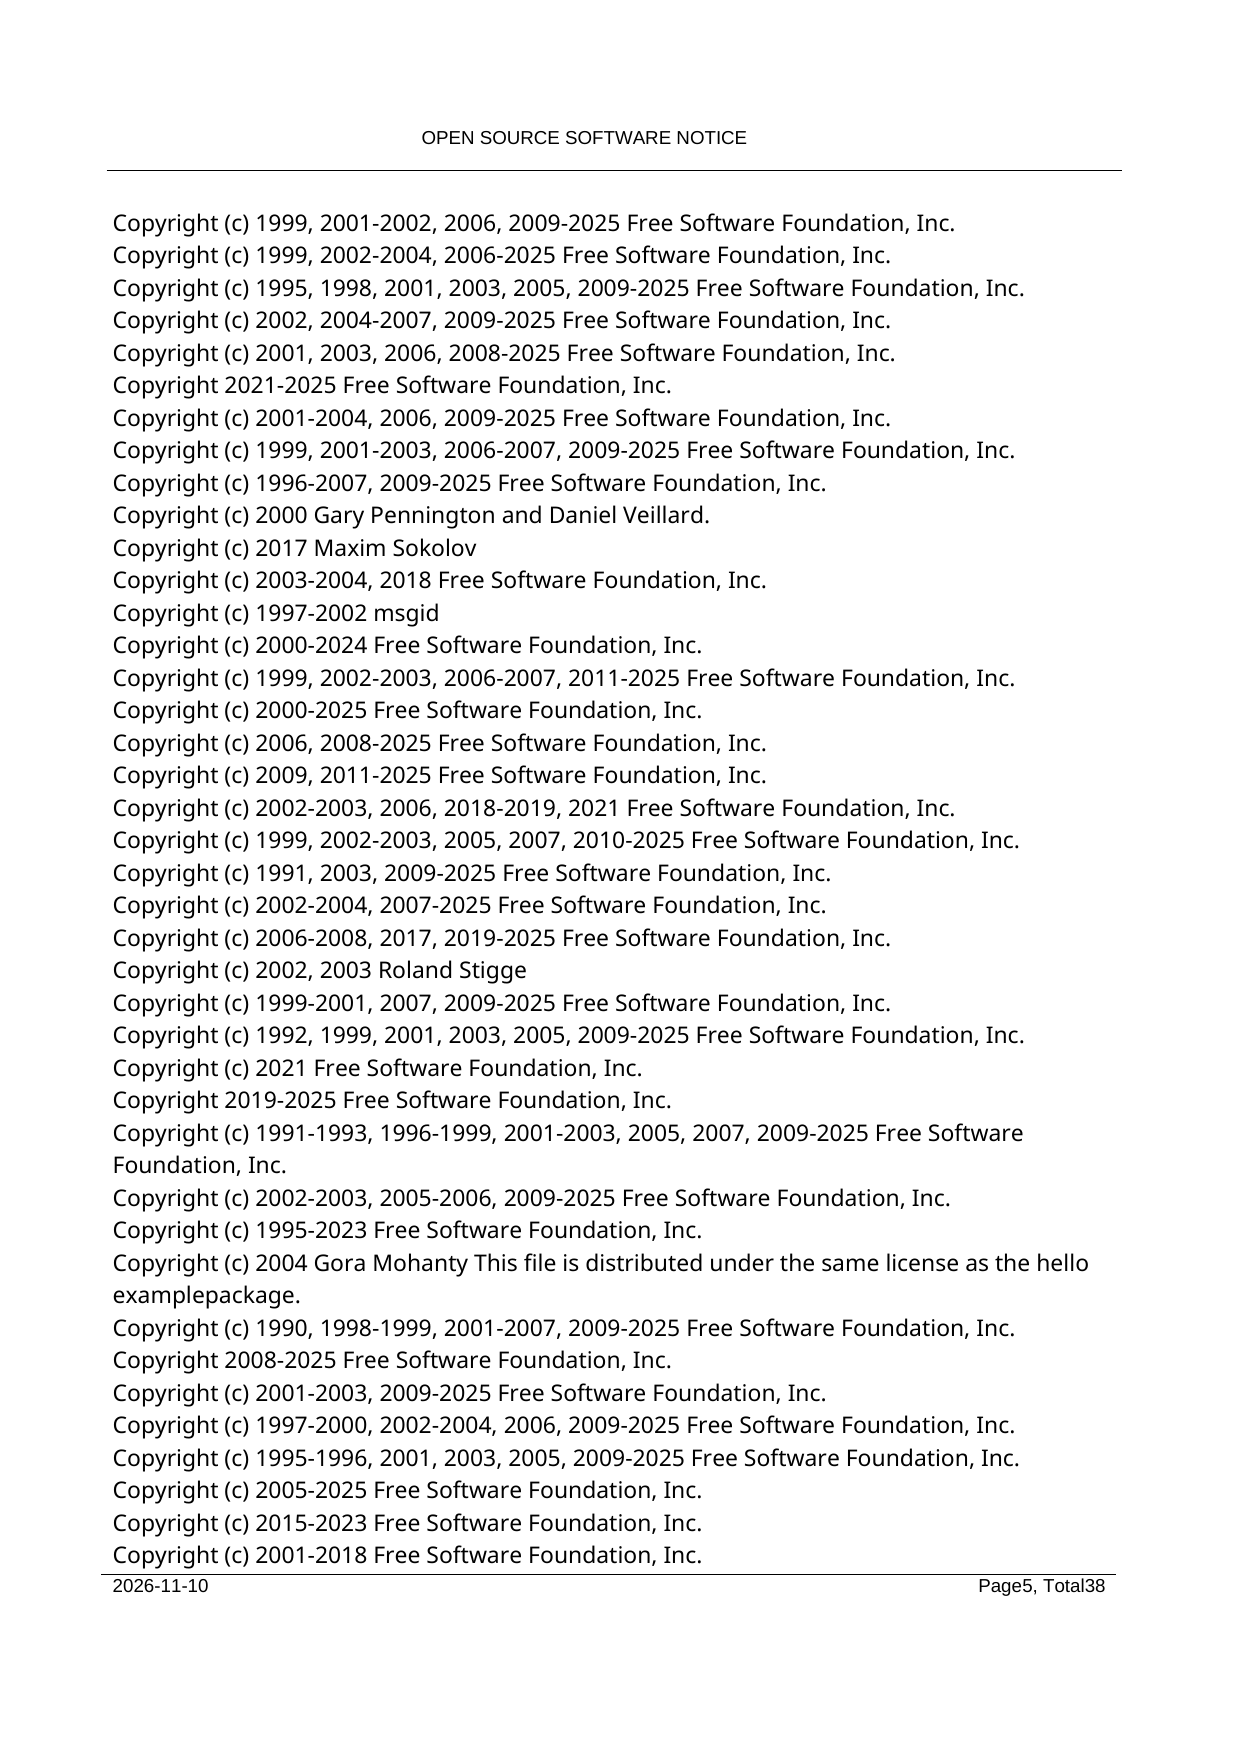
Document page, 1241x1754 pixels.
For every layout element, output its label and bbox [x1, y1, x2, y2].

text [112, 206, 1128, 1571]
